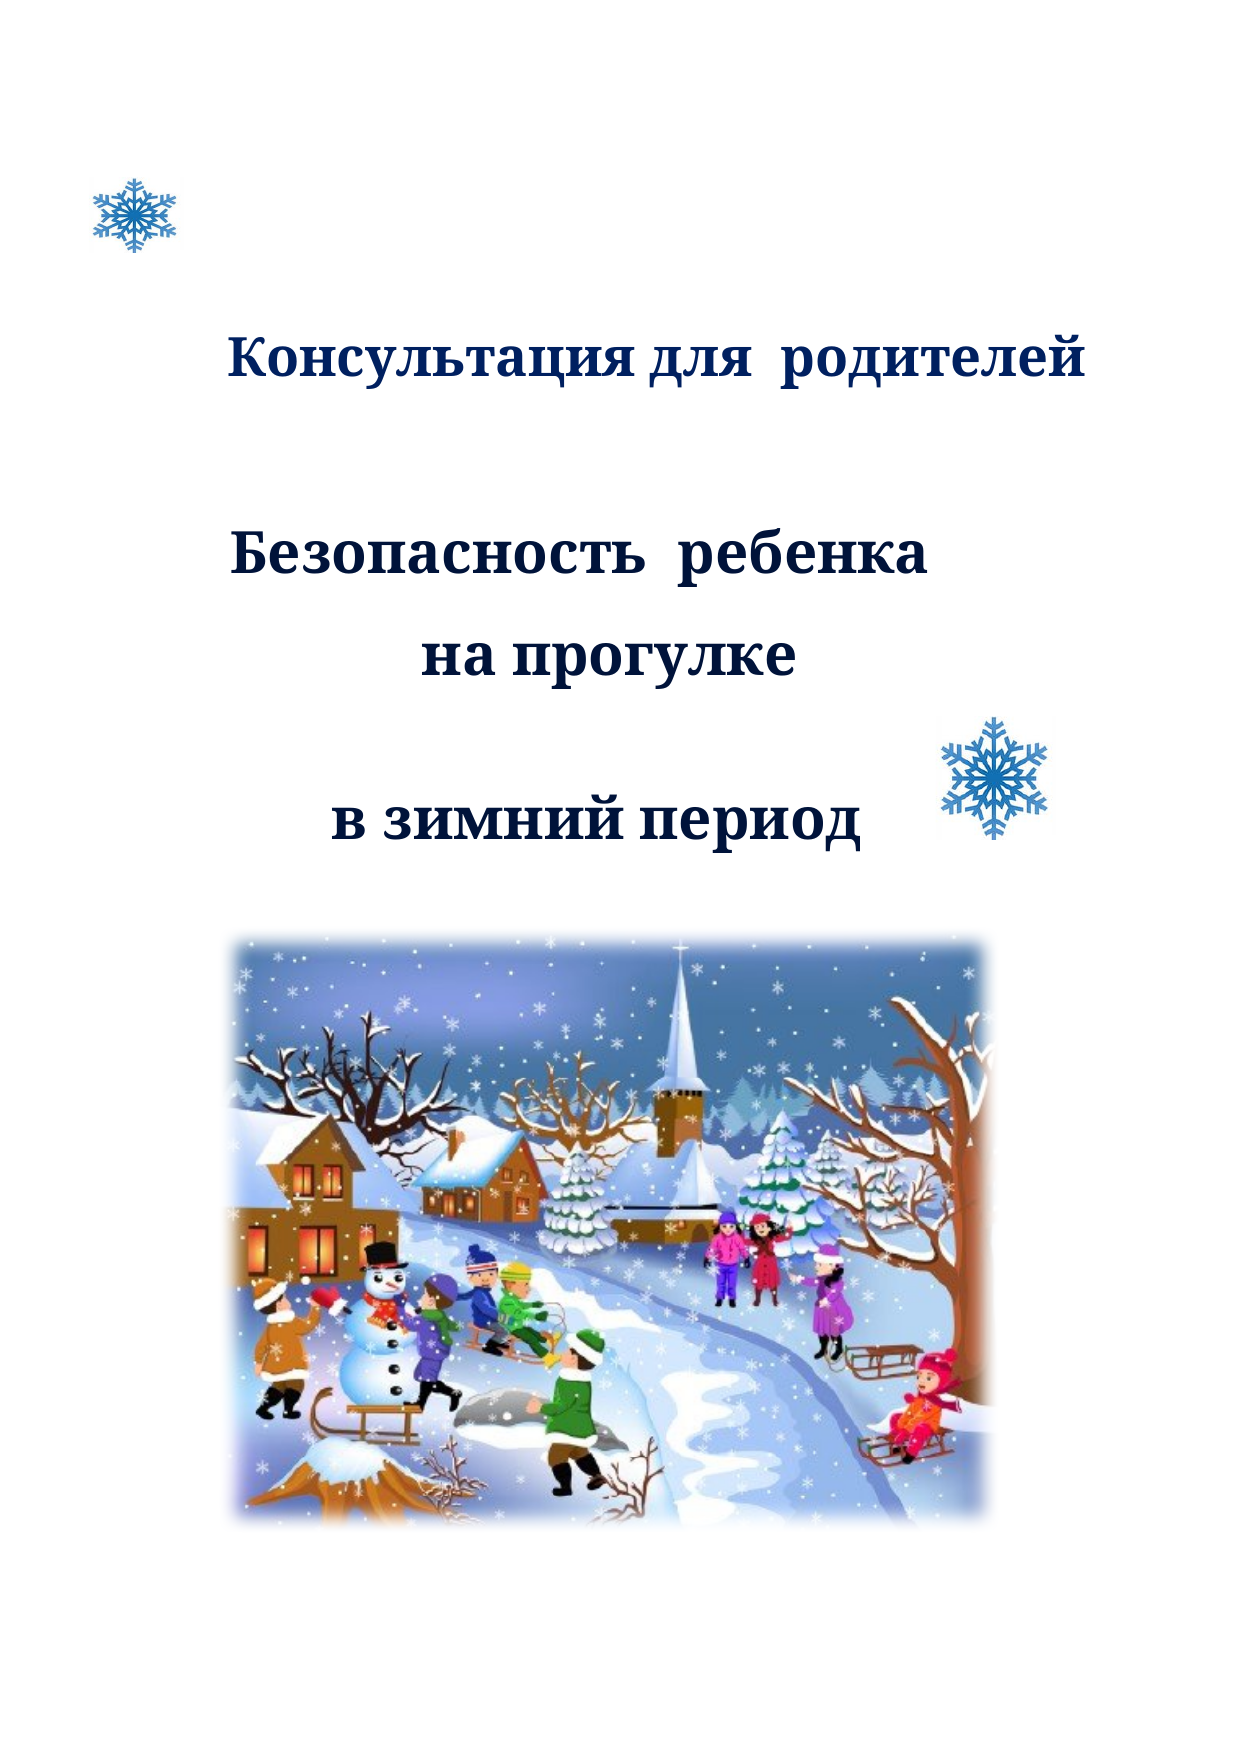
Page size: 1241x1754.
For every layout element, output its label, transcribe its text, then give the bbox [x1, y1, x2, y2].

text Безопасность ребенка [89, 511, 1152, 590]
picture [247, 955, 971, 1505]
picture [935, 716, 1057, 840]
picture [88, 177, 184, 253]
text в зимний период [89, 716, 1152, 856]
text на прогулке [89, 613, 1152, 693]
text Консультация для родителей [89, 318, 1152, 392]
